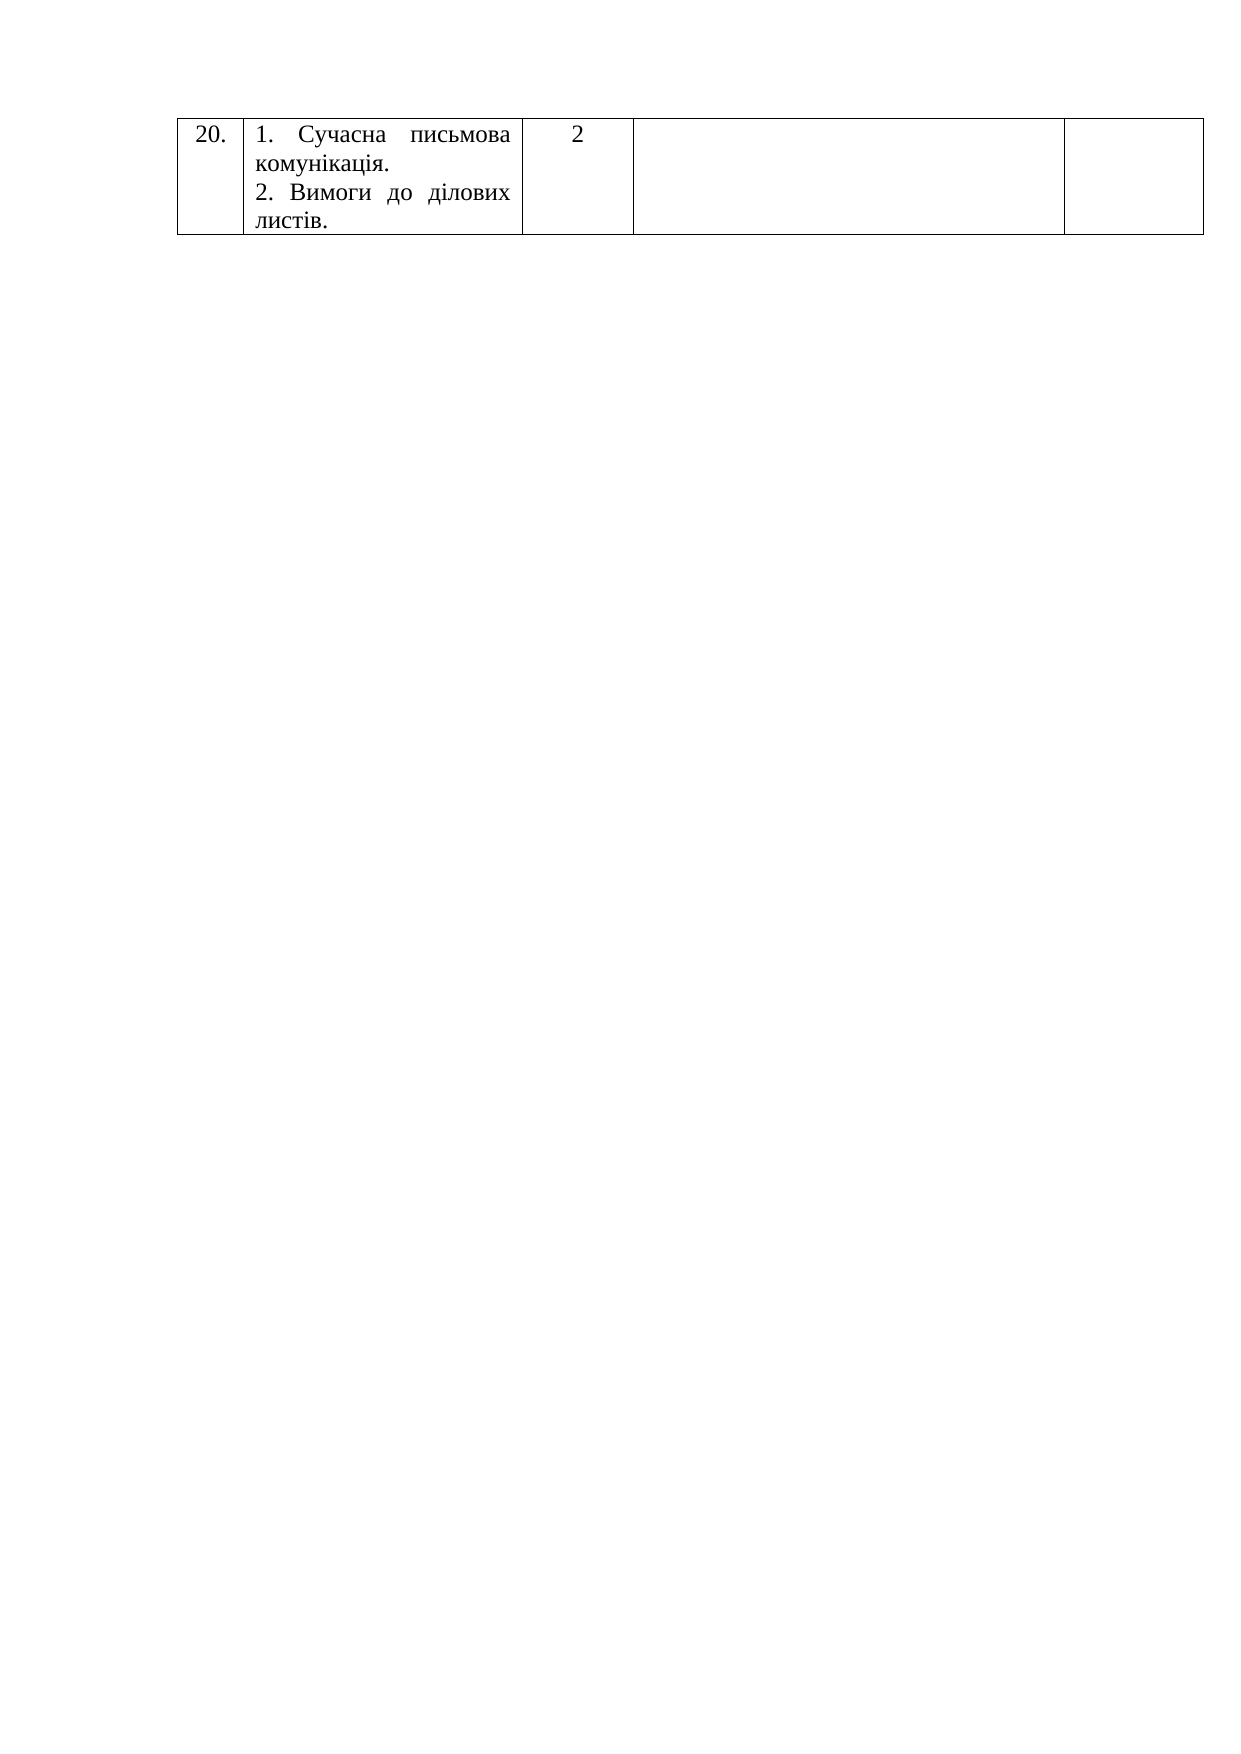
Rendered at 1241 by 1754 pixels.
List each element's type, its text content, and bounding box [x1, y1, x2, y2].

table_cell 20. [178, 119, 243, 234]
table_cell [1065, 119, 1203, 234]
table_cell 1. Сучасна письмова комунікація. 2. Вимоги до ділових листів. [244, 119, 522, 234]
table_cell 2 [523, 119, 633, 234]
table_cell [634, 119, 1064, 234]
